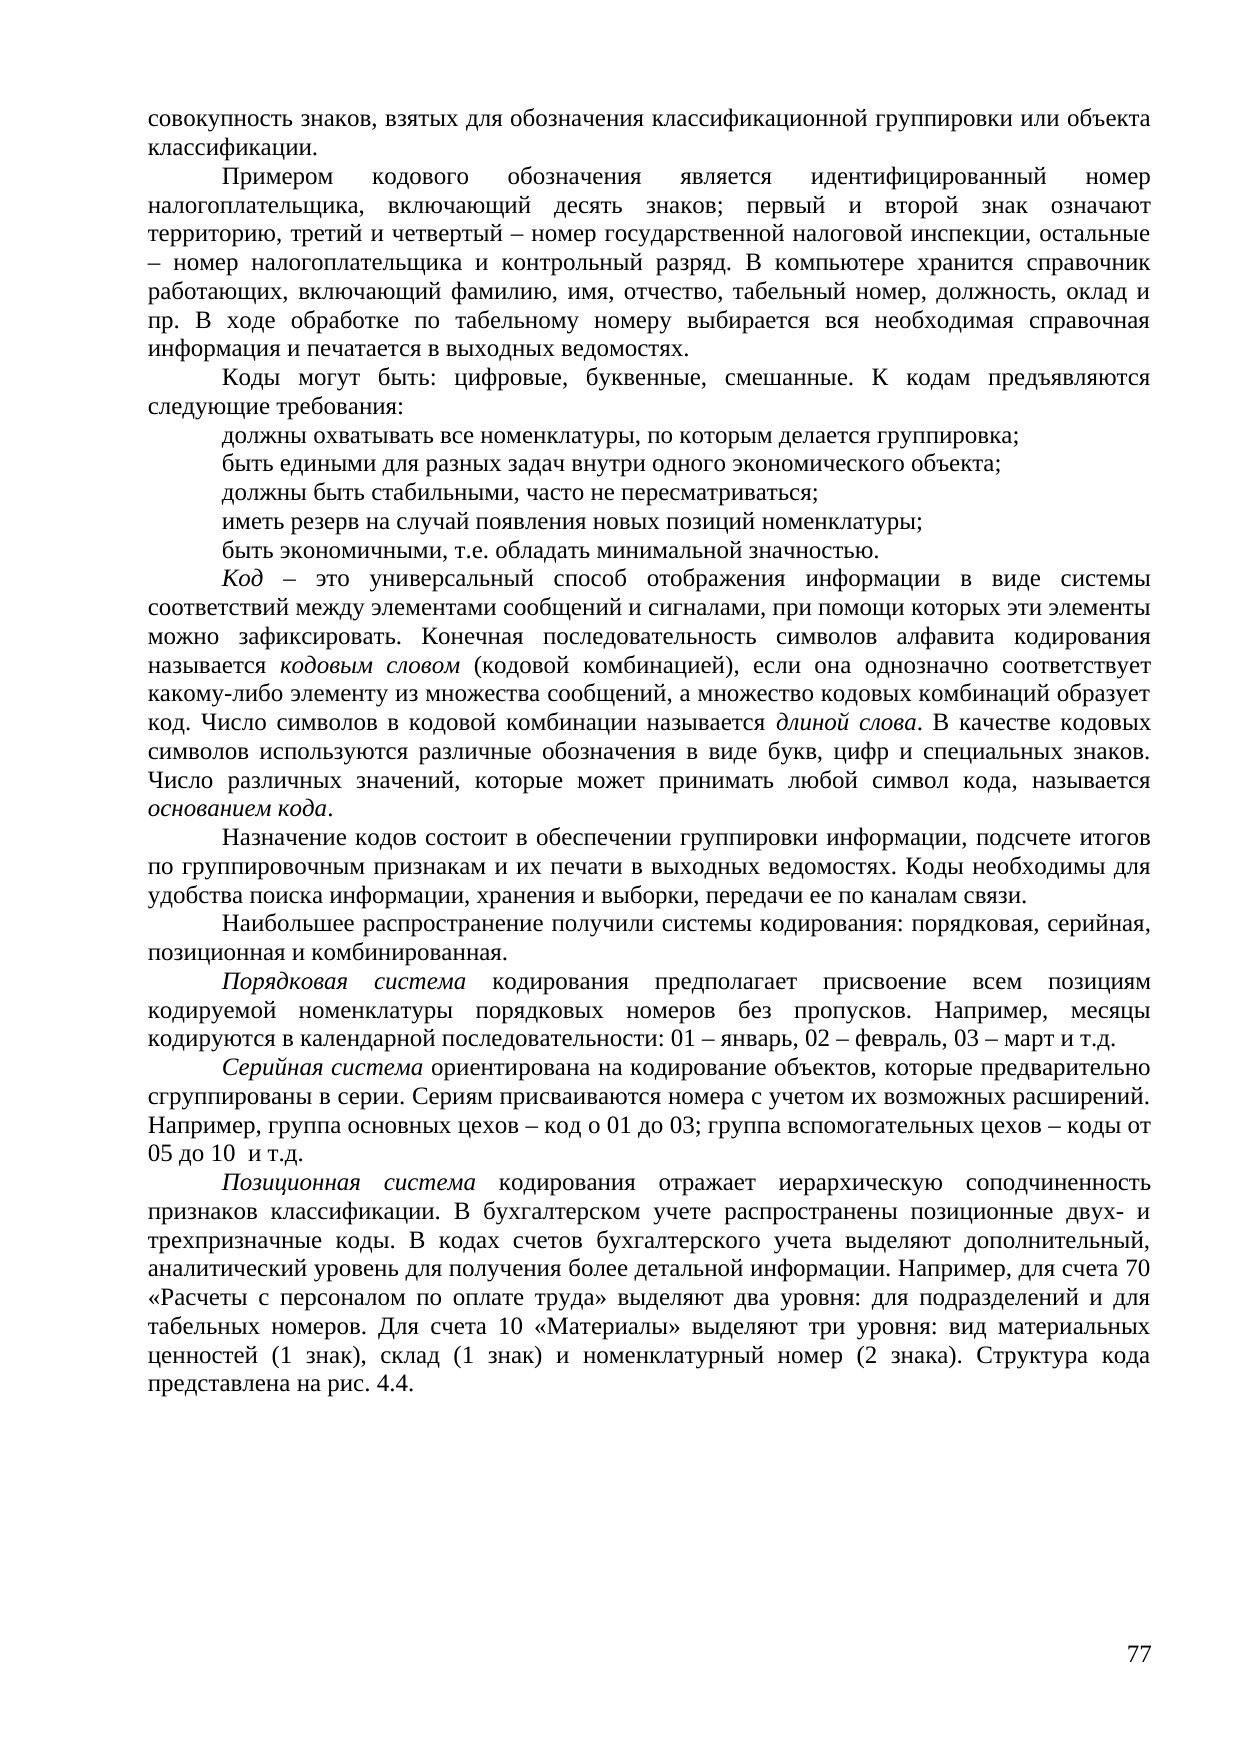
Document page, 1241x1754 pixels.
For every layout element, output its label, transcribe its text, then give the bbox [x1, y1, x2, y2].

text Коды могут быть: цифровые, буквенные, смешанные. К кодам предъявляются следующие требования: [148, 362, 1152, 420]
text иметь резерв на случай появления новых позиций номенклатуры; [148, 506, 1152, 535]
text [148, 103, 1152, 161]
text быть экономичными, т.е. обладать минимальной значностью. [148, 535, 1152, 563]
text Код – это универсальный способ отображения информации в виде системы соответствий между элементами сообщений и сигналами, при помощи которых эти элементы можно зафиксировать. Конечная последовательность символов алфавита кодирования называется кодовым словом (кодовой комбинацией), если она однозначно соответствует какому-либо элементу из множества сообщений, а множество кодовых комбинаций образует код. Число символов в кодовой комбинации называется длиной слова. В качестве кодовых символов используются различные обозначения в виде букв, цифр и специальных знаков. Число различных значений, которые может принимать любой символ кода, называется основанием кода. [148, 563, 1152, 822]
text Порядковая система кодирования предполагает присвоение всем позициям кодируемой номенклатуры порядковых номеров без пропусков. Например, месяцы кодируются в календарной последовательности: 01 – январь, 02 – февраль, 03 – март и т.д. [148, 966, 1152, 1052]
text Позиционная система кодирования отражает иерархическую соподчиненность признаков классификации. В бухгалтерском учете распространены позиционные двух- и трехпризначные коды. В кодах счетов бухгалтерского учета выделяют дополнительный, аналитический уровень для получения более детальной информации. Например, для счета 70 «Расчеты с персоналом по оплате труда» выделяют два уровня: для подразделений и для табельных номеров. Для счета 10 «Материалы» выделяют три уровня: вид материальных ценностей (1 знак), склад (1 знак) и номенклатурный номер (2 знака). Структура кода представлена на рис. 4.4. [148, 1167, 1152, 1397]
text должны быть стабильными, часто не пересматриваться; [148, 477, 1152, 506]
text Серийная система ориентирована на кодирование объектов, которые предварительно сгруппированы в серии. Сериям присваиваются номера с учетом их возможных расширений. Например, группа основных цехов – код о 01 до 03; группа вспомогательных цехов – коды от 05 до 10 и т.д. [148, 1052, 1152, 1167]
text должны охватывать все номенклатуры, по которым делается группировка; [148, 420, 1152, 448]
text Наибольшее распространение получили системы кодирования: порядковая, серийная, позиционная и комбинированная. [148, 908, 1152, 966]
text быть едиными для разных задач внутри одного экономического объекта; [148, 448, 1152, 477]
text Назначение кодов состоит в обеспечении группировки информации, подсчете итогов по группировочным признакам и их печати в выходных ведомостях. Коды необходимы для удобства поиска информации, хранения и выборки, передачи ее по каналам связи. [148, 822, 1152, 908]
text Примером кодового обозначения является идентифицированный номер налогоплательщика, включающий десять знаков; первый и второй знак означают территорию, третий и четвертый – номер государственной налоговой инспекции, остальные – номер налогоплательщика и контрольный разряд. В компьютере хранится справочник работающих, включающий фамилию, имя, отчество, табельный номер, должность, оклад и пр. В ходе обработке по табельному номеру выбирается вся необходимая справочная информация и печатается в выходных ведомостях. [148, 161, 1152, 362]
